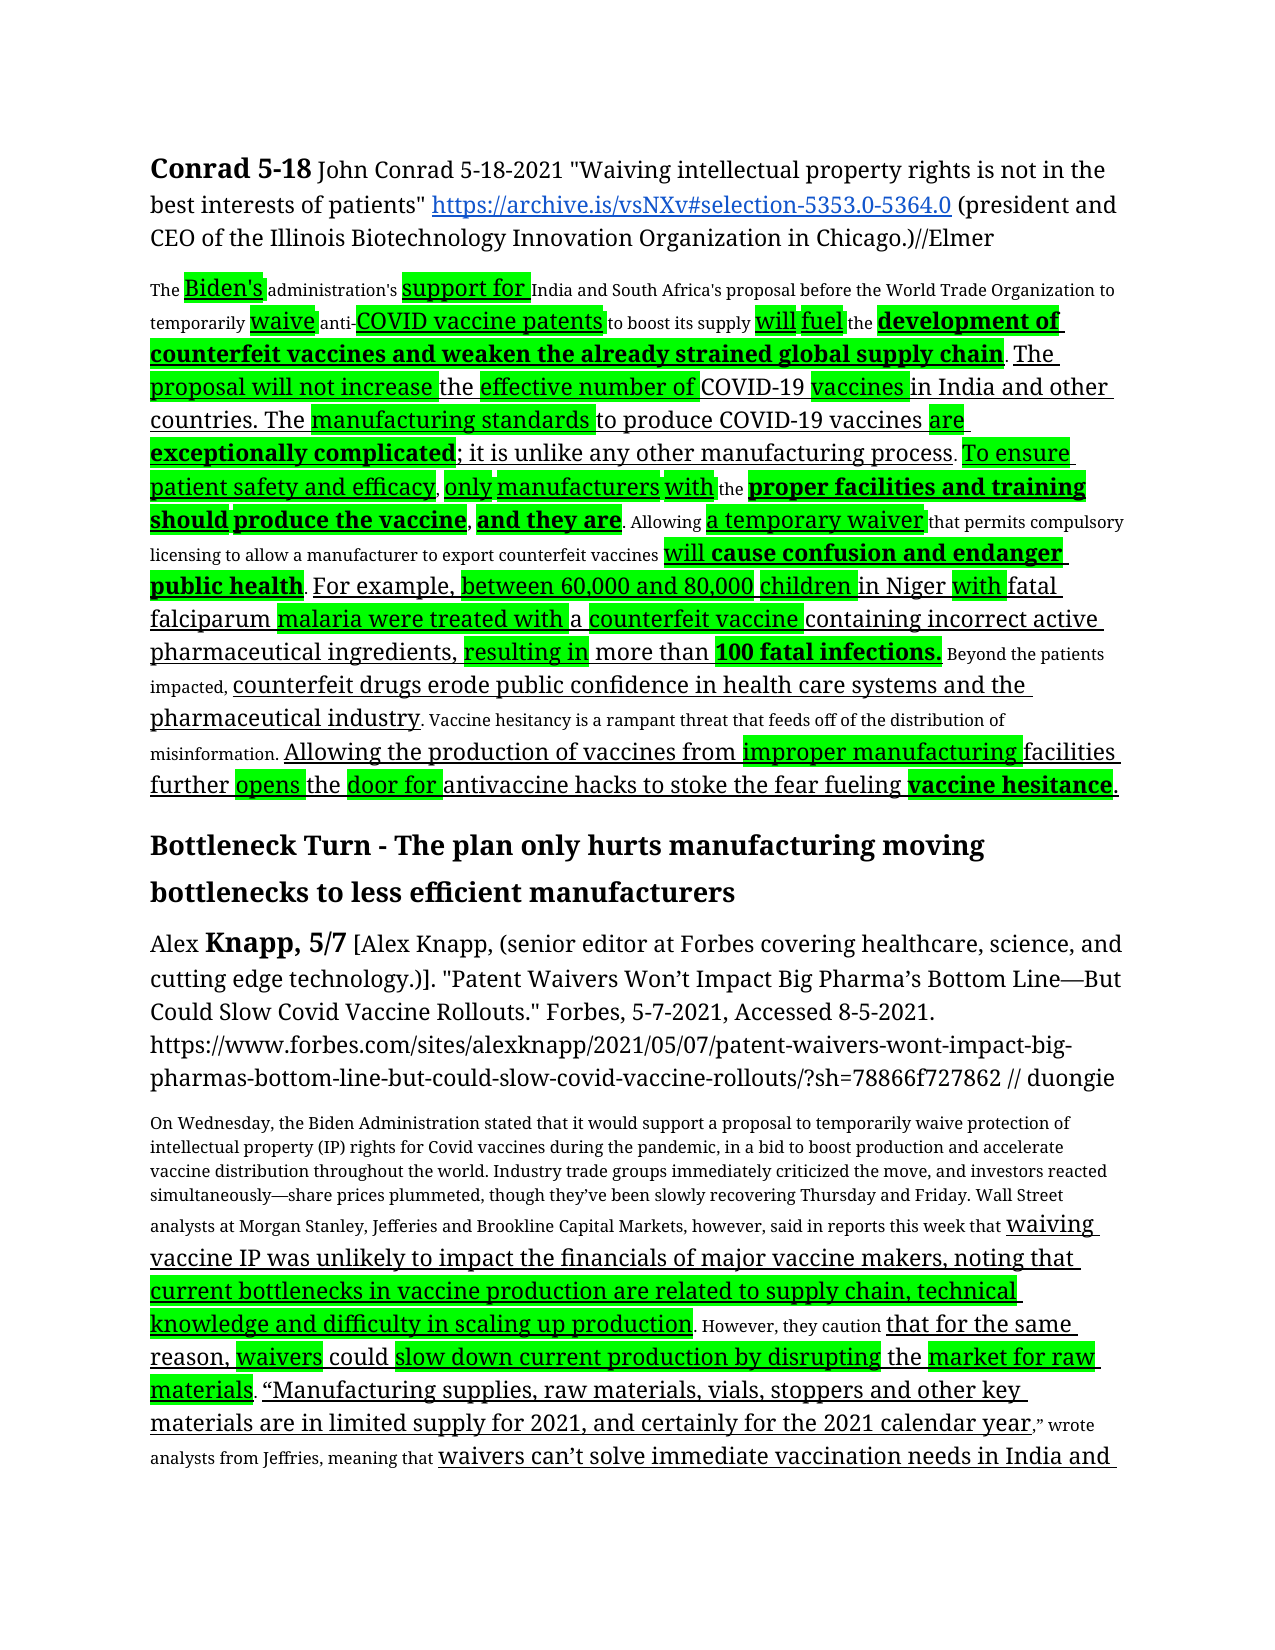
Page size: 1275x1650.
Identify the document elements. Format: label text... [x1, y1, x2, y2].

text The Biden's administration's support for India and South Africa's proposal before the World Trade Organization to temporarily waive anti-COVID vaccine patents to boost its supply will fuel the development of counterfeit vaccines and weaken the already strained global supply chain. The proposal will not increase the effective number of COVID-19 vaccines in India and other countries. The manufacturing standards to produce COVID-19 vaccines are exceptionally complicated; it is unlike any other manufacturing process. To ensure patient safety and efficacy, only manufacturers with the proper facilities and training should produce the vaccine, and they are. Allowing a temporary waiver that permits compulsory licensing to allow a manufacturer to export counterfeit vaccines will cause confusion and endanger public health. For example, between 60,000 and 80,000 children in Niger with fatal falciparum malaria were treated with a counterfeit vaccine containing incorrect active pharmaceutical ingredients, resulting in more than 100 fatal infections. Beyond the patients impacted, counterfeit drugs erode public confidence in health care systems and the pharmaceutical industry. Vaccine hesitancy is a rampant threat that feeds off of the distribution of misinformation. Allowing the production of vaccines from improper manufacturing facilities further opens the door for antivaccine hacks to stoke the fear fueling vaccine hesitance. [150, 272, 1125, 800]
text Alex Knapp, 5/7 [Alex Knapp, (senior editor at Forbes covering healthcare, science, and cutting edge technology.)]. "Patent Waivers Won’t Impact Big Pharma’s Bottom Line—But Could Slow Covid Vaccine Rollouts." Forbes, 5-7-2021, Accessed 8-5-2021. https://www.forbes.com/sites/alexknapp/2021/05/07/patent-waivers-wont-impact-big-pharmas-bottom-line-but-could-slow-covid-vaccine-rollouts/?sh=78866f727862 // duongie [150, 924, 1125, 1093]
text Conrad 5-18 John Conrad 5-18-2021 "Waiving intellectual property rights is not in the best interests of patients" https://archive.is/vsNXv#selection-5353.0-5364.0 (president and CEO of the Illinois Biotechnology Innovation Organization in Chicago.)//Elmer [150, 150, 1125, 253]
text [150, 1112, 1125, 1472]
subtitle Bottleneck Turn - The plan only hurts manufacturing moving bottlenecks to less efficient manufacturers [150, 827, 1125, 910]
